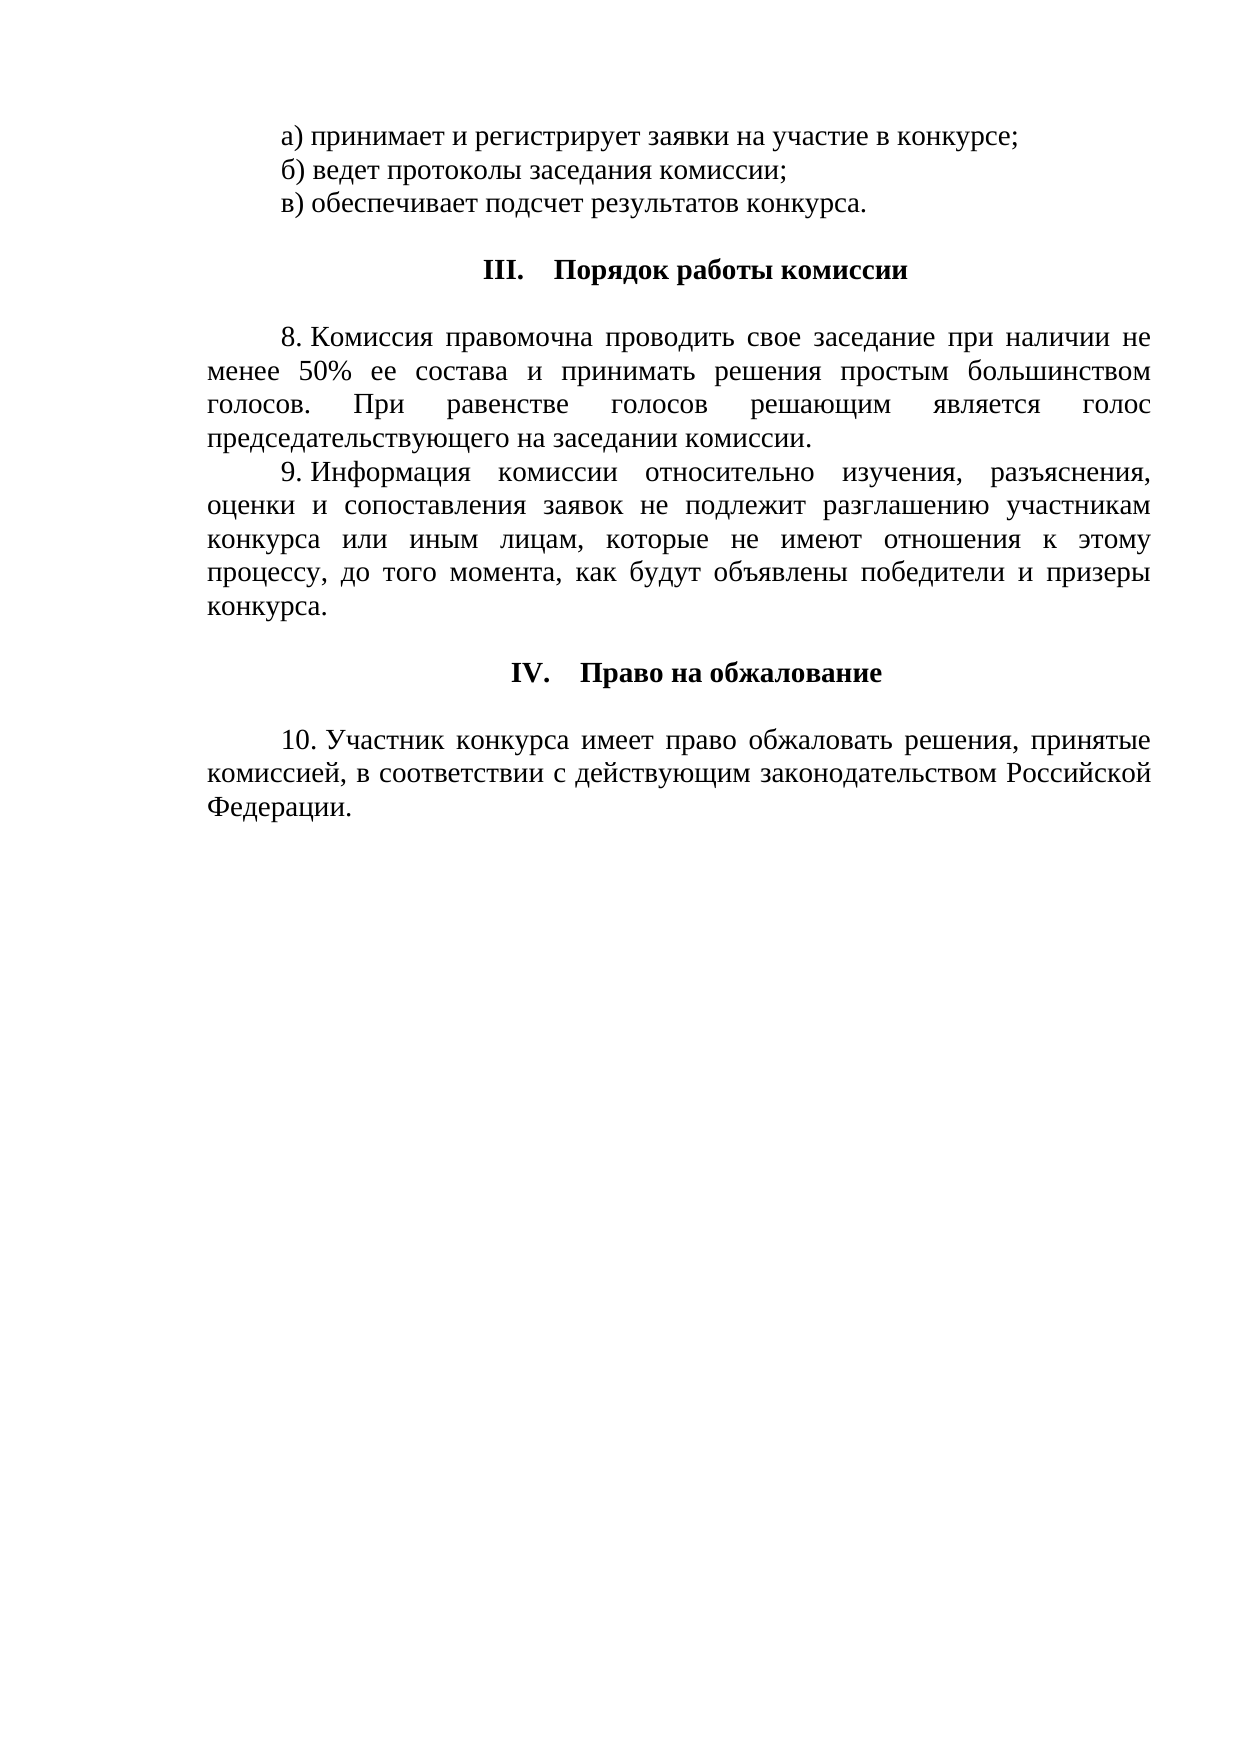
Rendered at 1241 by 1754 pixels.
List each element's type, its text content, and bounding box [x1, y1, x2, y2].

list Участник конкурса имеет право обжаловать решения, принятые комиссией, в соответствии с действующим законодательством Российской Федерации. [207, 722, 1152, 823]
text а) принимает и регистрирует заявки на участие в конкурсе; [207, 118, 1152, 152]
list Порядок работы комиссии [207, 252, 1152, 286]
text в) обеспечивает подсчет результатов конкурса. [207, 185, 1152, 219]
text б) ведет протоколы заседания комиссии; [207, 152, 1152, 185]
list Информация комиссии относительно изучения, разъяснения, оценки и сопоставления заявок не подлежит разглашению участникам конкурса или иным лицам, которые не имеют отношения к этому процессу, до того момента, как будут объявлены победители и призеры конкурса. [207, 454, 1152, 621]
list Комиссия правомочна проводить свое заседание при наличии не менее 50% ее состава и принимать решения простым большинством голосов. При равенстве голосов решающим является голос председательствующего на заседании комиссии. [207, 319, 1152, 454]
list Право на обжалование [207, 655, 1152, 688]
